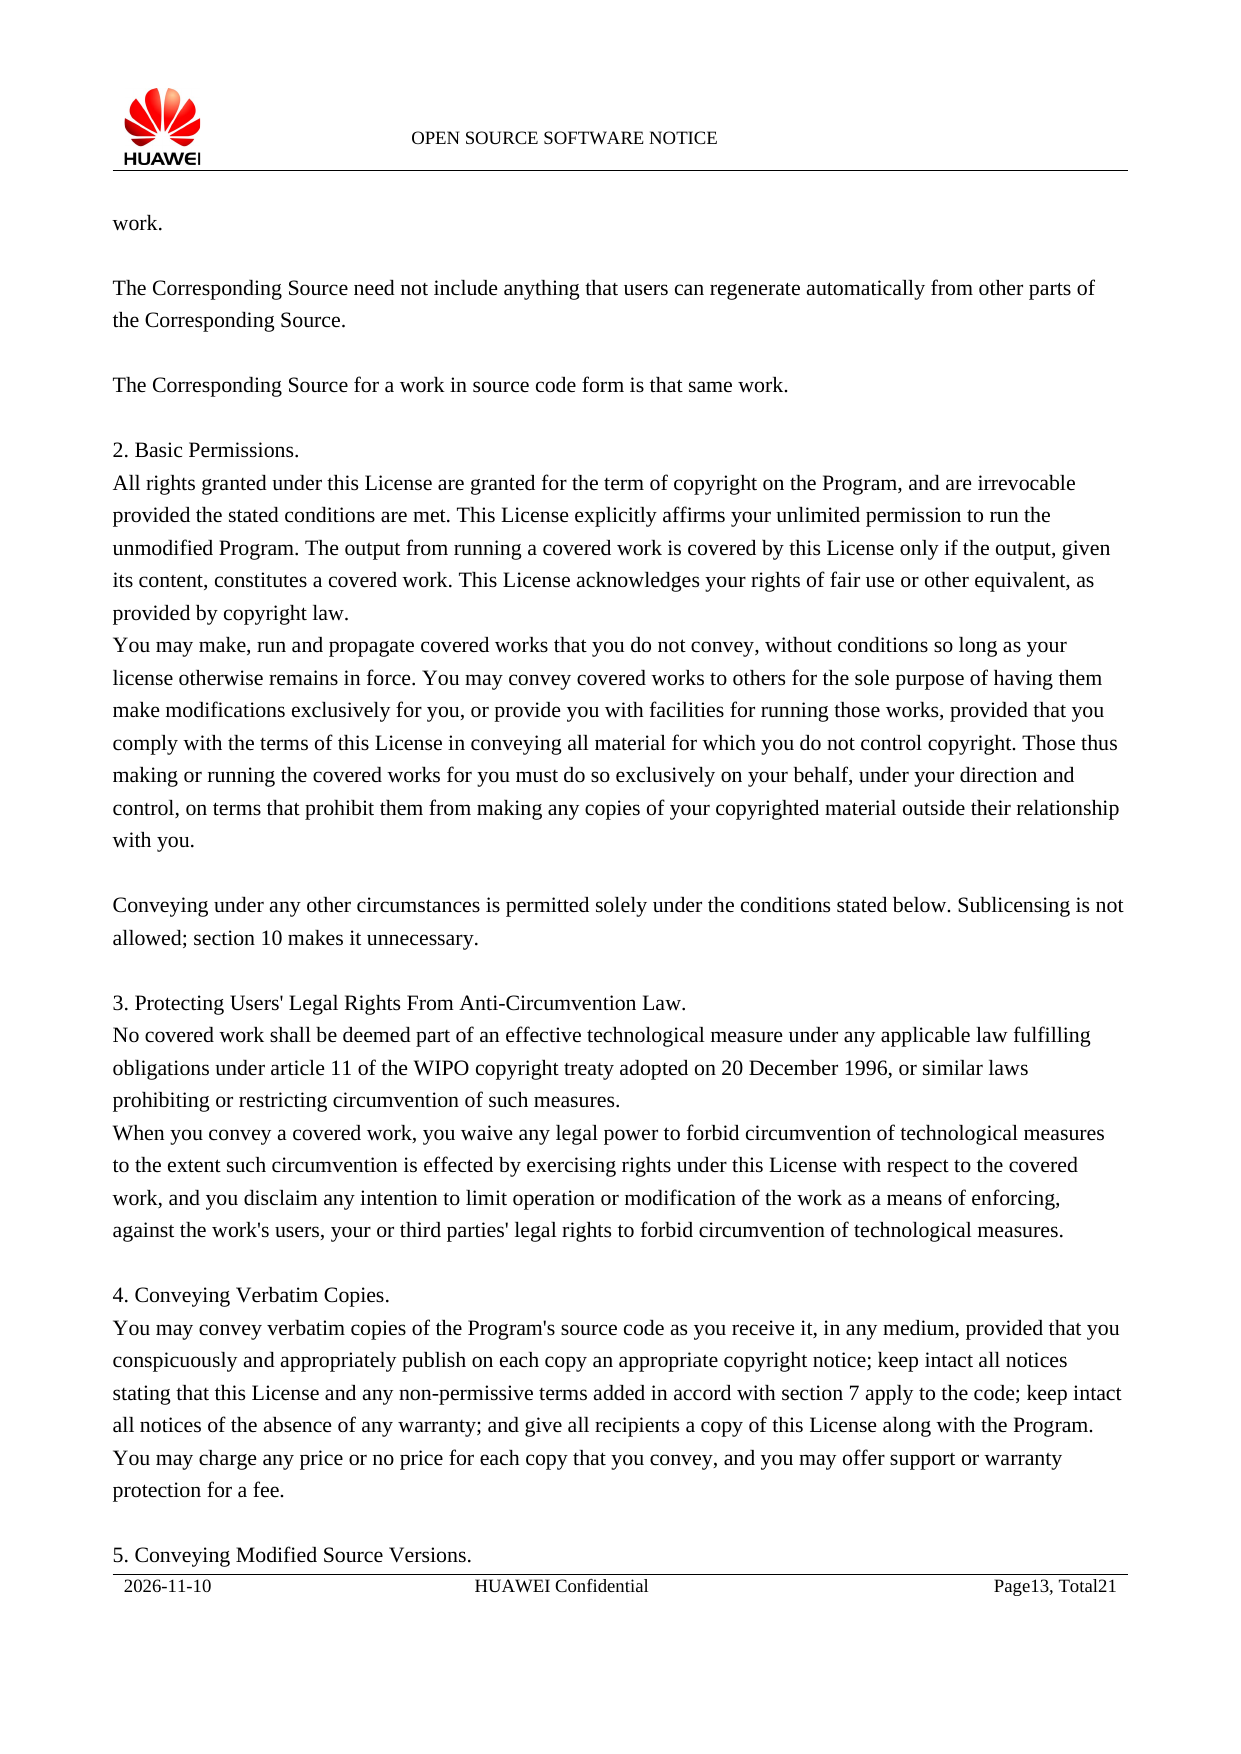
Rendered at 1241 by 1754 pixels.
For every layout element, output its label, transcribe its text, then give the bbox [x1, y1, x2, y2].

text 5. Conveying Modified Source Versions. [112, 1539, 1128, 1571]
text 3. Protecting Users' Legal Rights From Anti-Circumvention Law. [112, 986, 1128, 1019]
text When you convey a covered work, you waive any legal power to forbid circumvention of technological measures to the extent such circumvention is effected by exercising rights under this License with respect to the covered work, and you disclaim any intention to limit operation or modification of the work as a means of enforcing, against the work's users, your or third parties' legal rights to forbid circumvention of technological measures. [112, 1116, 1128, 1246]
text Conveying under any other circumstances is permitted solely under the conditions stated below. Sublicensing is not allowed; section 10 makes it unnecessary. [112, 889, 1128, 954]
text The Corresponding Source for a work in source code form is that same work. [112, 369, 1128, 401]
text The Corresponding Source need not include anything that users can regenerate automatically from other parts of the Corresponding Source. [112, 271, 1128, 336]
text You may convey verbatim copies of the Program's source code as you receive it, in any medium, provided that you conspicuously and appropriately publish on each copy an appropriate copyright notice; keep intact all notices stating that this License and any non-permissive terms added in accord with section 7 apply to the code; keep intact all notices of the absence of any warranty; and give all recipients a copy of this License along with the Program. [112, 1311, 1128, 1441]
text 2. Basic Permissions. [112, 434, 1128, 466]
text You may make, run and propagate covered works that you do not convey, without conditions so long as your license otherwise remains in force. You may convey covered works to others for the sole purpose of having them make modifications exclusively for you, or provide you with facilities for running those works, provided that you comply with the terms of this License in conveying all material for which you do not control copyright. Those thus making or running the covered works for you must do so exclusively on your behalf, under your direction and control, on terms that prohibit them from making any copies of your copyrighted material outside their relationship with you. [112, 629, 1128, 856]
text All rights granted under this License are granted for the term of copyright on the Program, and are irrevocable provided the stated conditions are met. This License explicitly affirms your unlimited permission to run the unmodified Program. The output from running a covered work is covered by this License only if the output, given its content, constitutes a covered work. This License acknowledges your rights of fair use or other equivalent, as provided by copyright law. [112, 466, 1128, 629]
picture [124, 88, 201, 165]
text No covered work shall be deemed part of an effective technological measure under any applicable law fulfilling obligations under article 11 of the WIPO copyright treaty adopted on 20 December 1996, or similar laws prohibiting or restricting circumvention of such measures. [112, 1019, 1128, 1116]
text 4. Conveying Verbatim Copies. [112, 1279, 1128, 1311]
text You may charge any price or no price for each copy that you convey, and you may offer support or warranty protection for a fee. [112, 1441, 1128, 1506]
